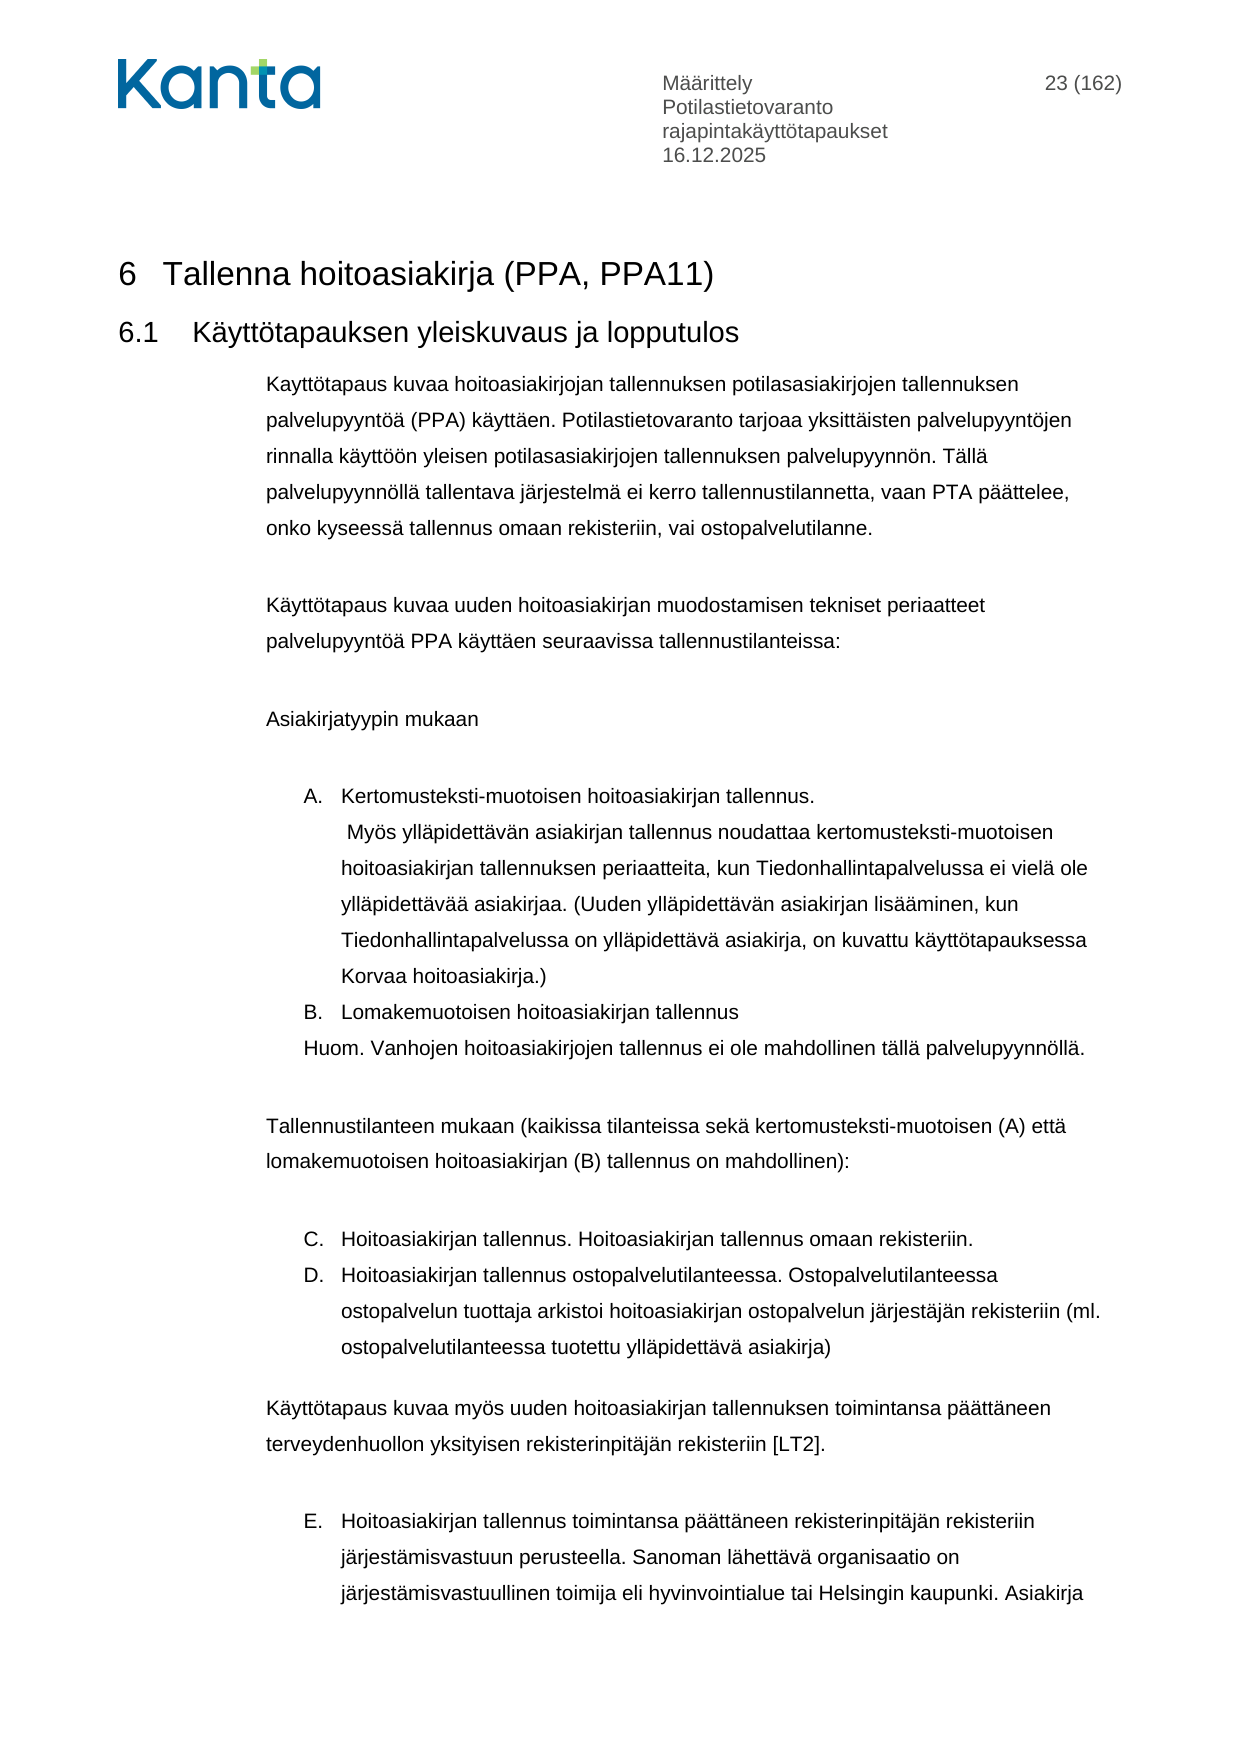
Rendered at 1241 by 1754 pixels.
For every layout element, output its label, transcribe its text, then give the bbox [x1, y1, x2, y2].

subtitle Käyttötapauksen yleiskuvaus ja lopputulos [118, 315, 1107, 349]
text Asiakirjatyypin mukaan [266, 707, 1107, 731]
text Käyttötapaus kuvaa uuden hoitoasiakirjan muodostamisen tekniset periaatteet palvelupyyntöä PPA käyttäen seuraavissa tallennustilanteissa: [266, 593, 1107, 653]
text Käyttötapaus kuvaa myös uuden hoitoasiakirjan tallennuksen toimintansa päättäneen terveydenhuollon yksityisen rekisterinpitäjän rekisteriin [LT2]. [266, 1396, 1107, 1456]
text Kayttötapaus kuvaa hoitoasiakirjojan tallennuksen potilasasiakirjojen tallennuksen palvelupyyntöä (PPA) käyttäen. Potilastietovaranto tarjoaa yksittäisten palvelupyyntöjen rinnalla käyttöön yleisen potilasasiakirjojen tallennuksen palvelupyynnön. Tällä palvelupyynnöllä tallentava järjestelmä ei kerro tallennustilannetta, vaan PTA päättelee, onko kyseessä tallennus omaan rekisteriin, vai ostopalvelutilanne. [266, 372, 1107, 539]
subtitle Tallenna hoitoasiakirja (PPA, PPA11) [118, 254, 1107, 292]
text Tallennustilanteen mukaan (kaikissa tilanteissa sekä kertomusteksti-muotoisen (A) että lomakemuotoisen hoitoasiakirjan (B) tallennus on mahdollinen): [266, 1113, 1107, 1173]
text Huom. Vanhojen hoitoasiakirjojen tallennus ei ole mahdollinen tällä palvelupyynnöllä. [303, 1036, 1107, 1060]
list Hoitoasiakirjan tallennus ostopalvelutilanteessa. Ostopalvelutilanteessa ostopalvelun tuottaja arkistoi hoitoasiakirjan ostopalvelun järjestäjän rekisteriin (ml. ostopalvelutilanteessa tuotettu ylläpidettävä asiakirja) [303, 1263, 1107, 1359]
list Kertomusteksti-muotoisen hoitoasiakirjan tallennus. Myös ylläpidettävän asiakirjan tallennus noudattaa kertomusteksti-muotoisen hoitoasiakirjan tallennuksen periaatteita, kun Tiedonhallintapalvelussa ei vielä ole ylläpidettävää asiakirjaa. (Uuden ylläpidettävän asiakirjan lisääminen, kun Tiedonhallintapalvelussa on ylläpidettävä asiakirja, on kuvattu käyttötapauksessa Korvaa hoitoasiakirja.) [303, 784, 1107, 988]
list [303, 1509, 1107, 1605]
picture [118, 59, 321, 109]
list Lomakemuotoisen hoitoasiakirjan tallennus [303, 1000, 1107, 1024]
list Hoitoasiakirjan tallennus. Hoitoasiakirjan tallennus omaan rekisteriin. [303, 1227, 1107, 1251]
